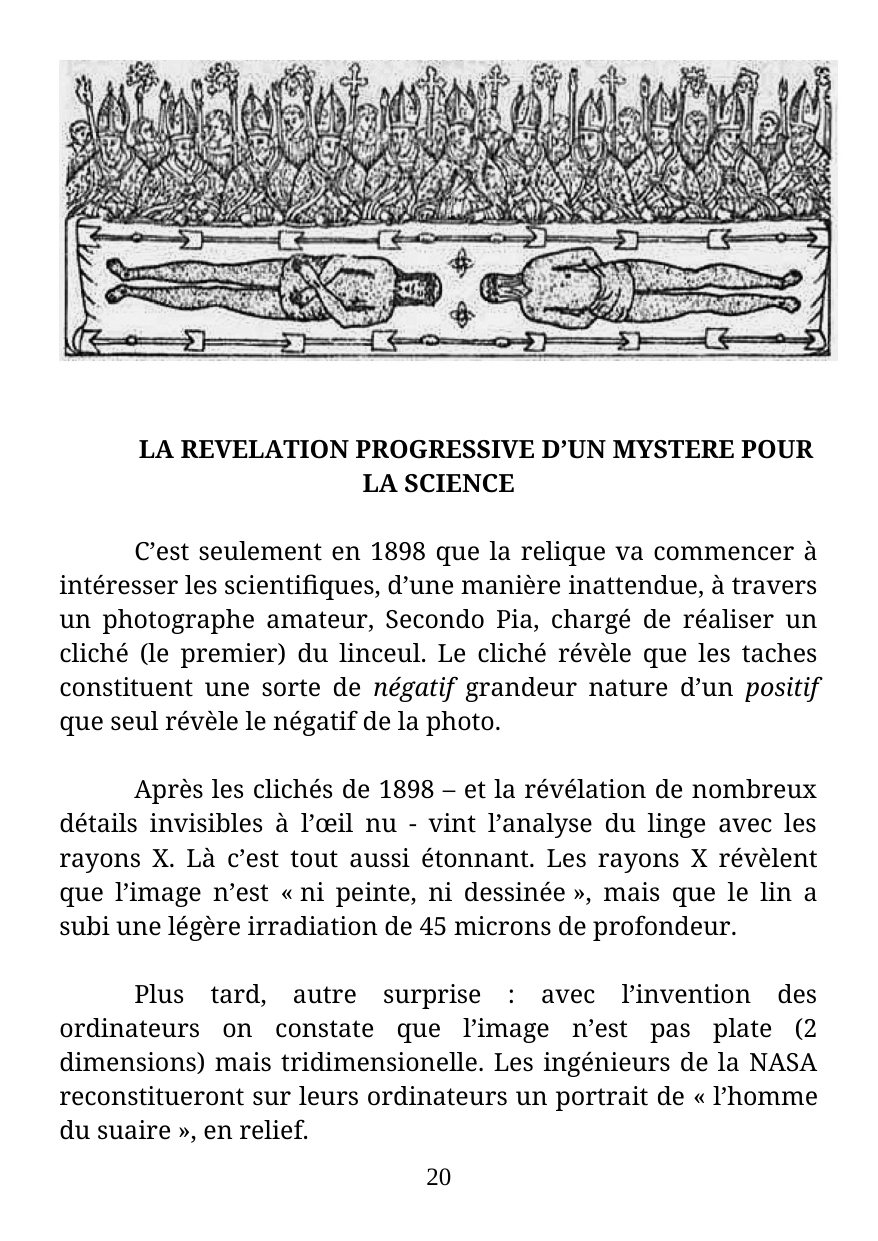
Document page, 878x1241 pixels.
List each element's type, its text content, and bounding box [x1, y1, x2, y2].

text Plus tard, autre surprise : avec l’invention des ordinateurs on constate que l’image n’est pas plate (2 dimensions) mais tridimensionelle. Les ingénieurs de la NASA reconstitueront sur leurs ordinateurs un portrait de « l’homme du suaire », en relief. [59, 976, 818, 1147]
picture [59, 59, 845, 364]
text Après les clichés de 1898 – et la révélation de nombreux détails invisibles à l’œil nu - vint l’analyse du linge avec les rayons X. Là c’est tout aussi étonnant. Les rayons X révèlent que l’image n’est « ni peinte, ni dessinée », mais que le lin a subi une légère irradiation de 45 microns de profondeur. [59, 772, 818, 942]
text C’est seulement en 1898 que la relique va commencer à intéresser les scientifiques, d’une manière inattendue, à travers un photographe amateur, Secondo Pia, chargé de réaliser un cliché (le premier) du linceul. Le cliché révèle que les taches constituent une sorte de négatif grandeur nature d’un positif que seul révèle le négatif de la photo. [59, 534, 818, 738]
text LA REVELATION PROGRESSIVE D’UN MYSTERE POUR LA SCIENCE [59, 431, 818, 499]
